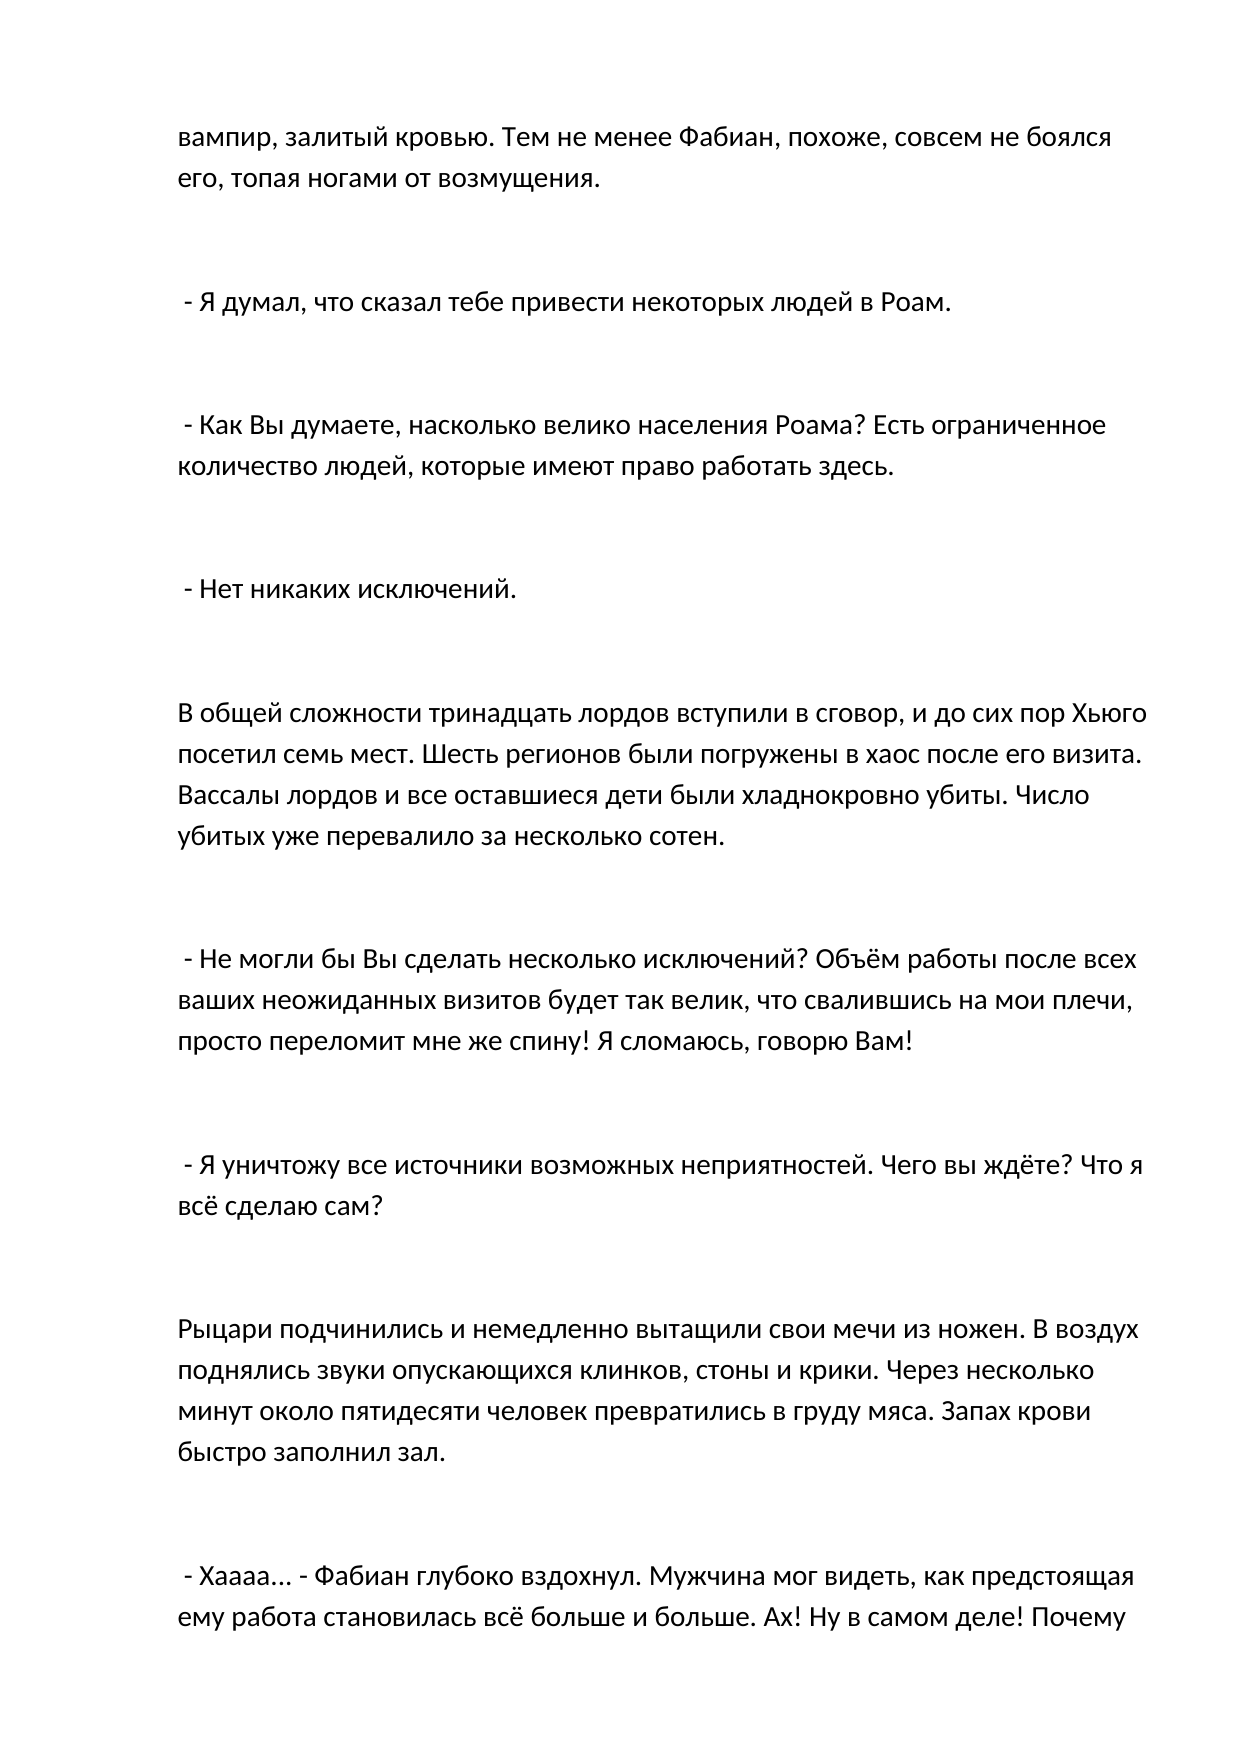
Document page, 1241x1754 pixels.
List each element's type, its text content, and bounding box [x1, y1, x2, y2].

text - Я думал, что сказал тебе привести некоторых людей в Роам. [177, 283, 1152, 318]
text В общей сложности тринадцать лордов вступили в сговор, и до сих пор Хьюго посетил семь мест. Шесть регионов были погружены в хаос после его визита. Вассалы лордов и все оставшиеся дети были хладнокровно убиты. Число убитых уже перевалило за несколько сотен. [177, 694, 1152, 853]
text - Нет никаких исключений. [177, 571, 1152, 606]
text - Я уничтожу все источники возможных неприятностей. Чего вы ждёте? Что я всё сделаю сам? [177, 1146, 1152, 1222]
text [177, 118, 1152, 195]
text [177, 1557, 1152, 1633]
text - Как Вы думаете, насколько велико населения Роама? Есть ограниченное количество людей, которые имеют право работать здесь. [177, 406, 1152, 483]
text - Не могли бы Вы сделать несколько исключений? Объём работы после всех ваших неожиданных визитов будет так велик, что свалившись на мои плечи, просто переломит мне же спину! Я сломаюсь, говорю Вам! [177, 941, 1152, 1058]
text Рыцари подчинились и немедленно вытащили свои мечи из ножен. В воздух поднялись звуки опускающихся клинков, стоны и крики. Через несколько минут около пятидесяти человек превратились в груду мяса. Запах крови быстро заполнил зал. [177, 1310, 1152, 1469]
